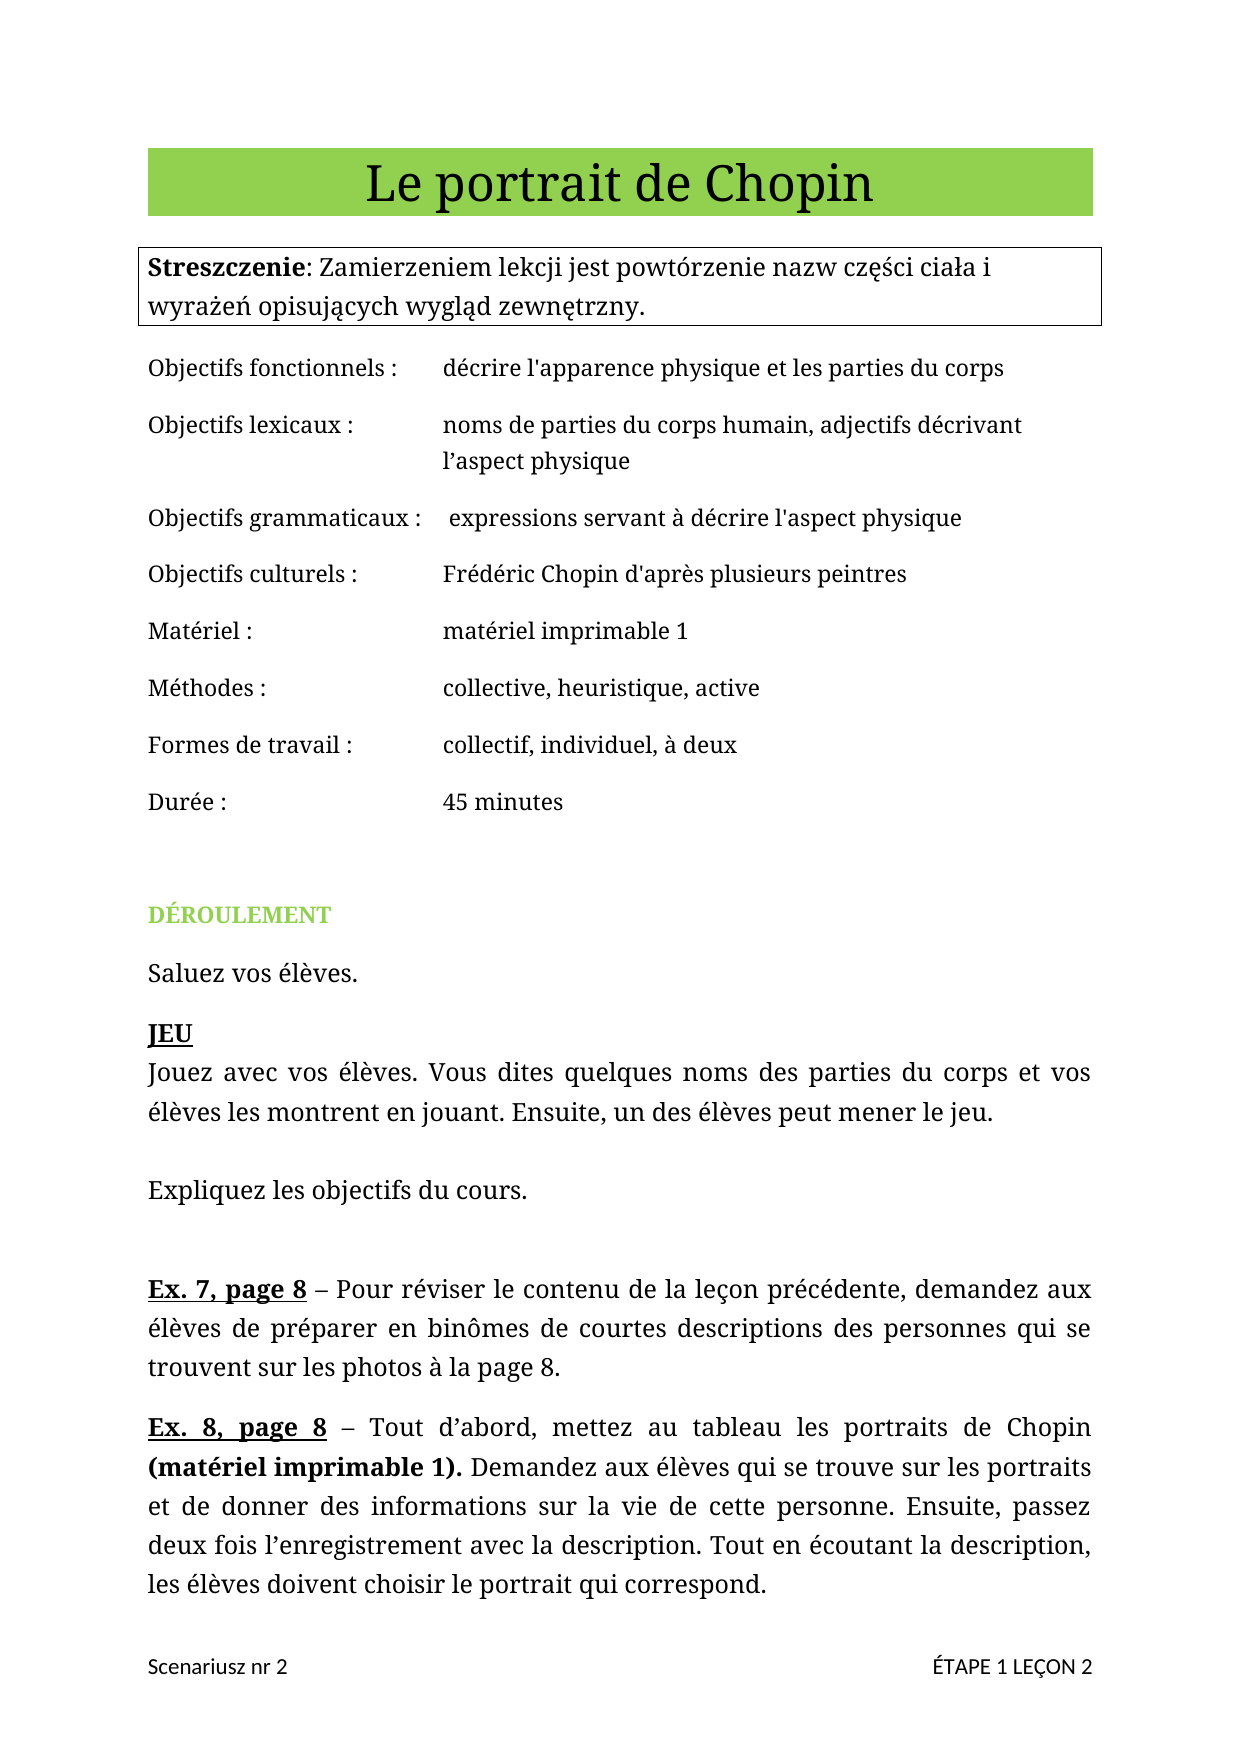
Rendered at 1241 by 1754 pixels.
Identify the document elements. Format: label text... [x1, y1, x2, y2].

text Objectifs fonctionnels : décrire l'apparence physique et les parties du corps [148, 352, 1093, 383]
text Matériel : matériel imprimable 1 [148, 615, 1093, 646]
text DÉROULEMENT [148, 899, 1093, 930]
text Formes de travail : collectif, individuel, à deux [148, 729, 1093, 760]
text Objectifs lexicaux : noms de parties du corps humain, adjectifs décrivant l’aspect physique [148, 409, 1093, 476]
text Ex. 8, page 8 – Tout d’abord, mettez au tableau les portraits de Chopin (matériel imprimable 1). Demandez aux élèves qui se trouve sur les portraits et de donner des informations sur la vie de cette personne. Ensuite, passez deux fois l’enregistrement avec la description. Tout en écoutant la description, les élèves doivent choisir le portrait qui correspond. [148, 1410, 1093, 1601]
text Ex. 7, page 8 – Pour réviser le contenu de la leçon précédente, demandez aux élèves de préparer en binômes de courtes descriptions des personnes qui se trouvent sur les photos à la page 8. [148, 1272, 1093, 1384]
text Objectifs grammaticaux : expressions servant à décrire l'aspect physique [148, 502, 1093, 533]
text Jouez avec vos élèves. Vous dites quelques noms des parties du corps et vos élèves les montrent en jouant. Ensuite, un des élèves peut mener le jeu. [148, 1055, 1093, 1128]
text JEU [148, 1016, 1093, 1050]
text Expliquez les objectifs du cours. [148, 1172, 1093, 1207]
text Objectifs culturels : Frédéric Chopin d'après plusieurs peintres [148, 558, 1093, 590]
text Durée : 45 minutes [148, 786, 1093, 817]
text Méthodes : collective, heuristique, active [148, 672, 1093, 703]
text Streszczenie: Zamierzeniem lekcji jest powtórzenie nazw części ciała i wyrażeń opisujących wygląd zewnętrzny. [139, 248, 1101, 325]
text Le portrait de Chopin [148, 148, 1093, 216]
text Saluez vos élèves. [148, 956, 1093, 990]
